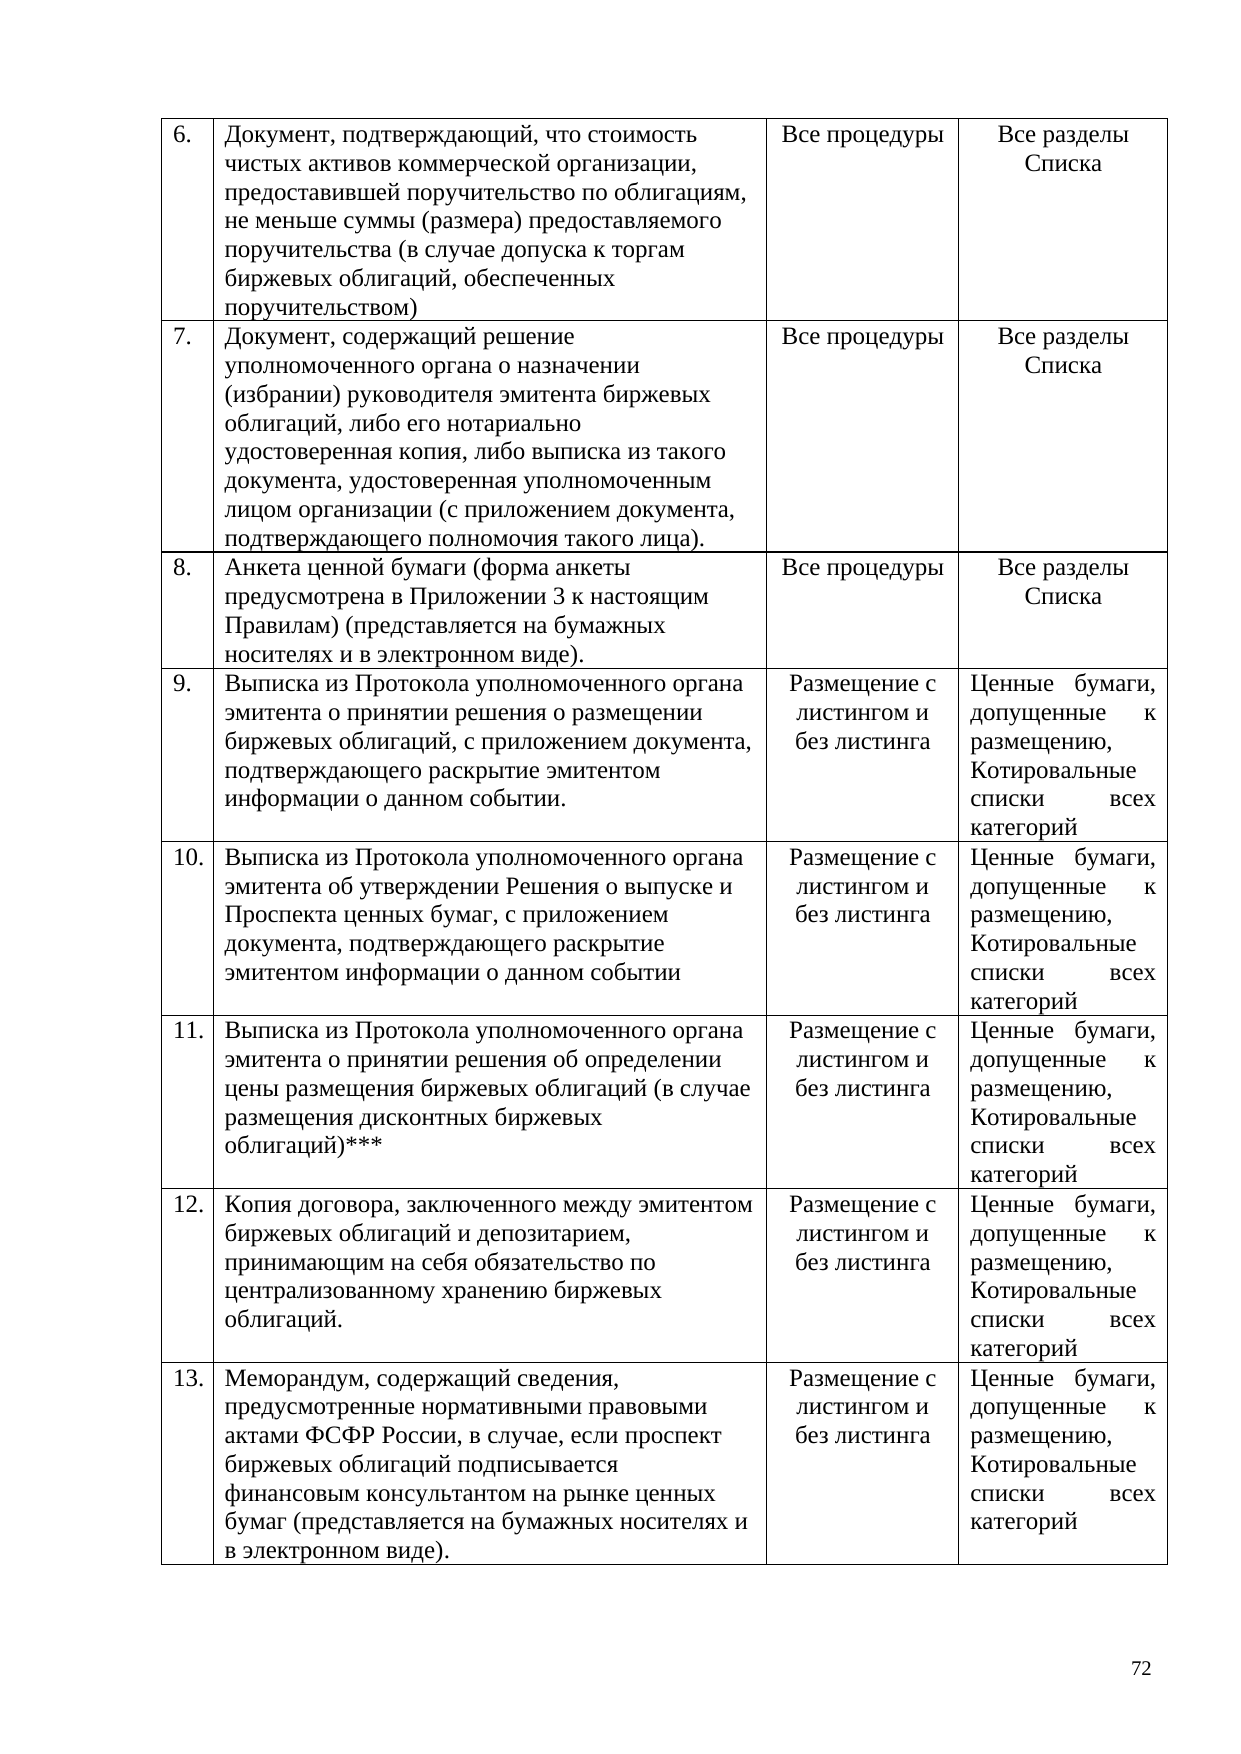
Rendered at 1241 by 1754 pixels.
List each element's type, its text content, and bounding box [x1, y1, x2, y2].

table_cell Все процедуры [767, 321, 958, 551]
table_cell Ценные бумаги, допущенные к размещению, Котировальные списки всех категорий [959, 1189, 1167, 1362]
table_cell [162, 321, 213, 551]
table_cell Все процедуры [767, 119, 958, 320]
table_cell Все разделы Списка [959, 553, 1167, 667]
table_cell Копия договора, заключенного между эмитентом биржевых облигаций и депозитарием, принимающим на себя обязательство по централизованному хранению биржевых облигаций. [214, 1189, 766, 1362]
table_cell [162, 669, 213, 841]
table_cell Выписка из Протокола уполномоченного органа эмитента о принятии решения о размещении биржевых облигаций, с приложением документа, подтверждающего раскрытие эмитентом информации о данном событии. [214, 669, 766, 841]
table_cell Ценные бумаги, допущенные к размещению, Котировальные списки всех категорий [959, 1016, 1167, 1188]
table_cell [162, 553, 213, 667]
table_cell Размещение с листингом и без листинга [767, 1189, 958, 1362]
table_cell [162, 1016, 213, 1188]
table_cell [959, 1363, 1167, 1564]
table_cell Размещение с листингом и без листинга [767, 669, 958, 841]
table_cell Все разделы Списка [959, 321, 1167, 551]
table_cell Выписка из Протокола уполномоченного органа эмитента о принятии решения об определении цены размещения биржевых облигаций (в случае размещения дисконтных биржевых облигаций)*** [214, 1016, 766, 1188]
table_cell [162, 119, 213, 320]
table_cell [162, 842, 213, 1014]
table_cell Все процедуры [767, 553, 958, 667]
table_cell Все разделы Списка [959, 119, 1167, 320]
table_cell Ценные бумаги, допущенные к размещению, Котировальные списки всех категорий [959, 842, 1167, 1014]
table_cell Выписка из Протокола уполномоченного органа эмитента об утверждении Решения о выпуске и Проспекта ценных бумаг, с приложением документа, подтверждающего раскрытие эмитентом информации о данном событии [214, 842, 766, 1014]
table_cell Анкета ценной бумаги (форма анкеты предусмотрена в Приложении 3 к настоящим Правилам) (представляется на бумажных носителях и в электронном виде). [214, 553, 766, 667]
table_cell Документ, подтверждающий, что стоимость чистых активов коммерческой организации, предоставившей поручительство по облигациям, не меньше суммы (размера) предоставляемого поручительства (в случае допуска к торгам биржевых облигаций, обеспеченных поручительством) [214, 119, 766, 320]
table_cell Размещение с листингом и без листинга [767, 1016, 958, 1188]
table_cell Ценные бумаги, допущенные к размещению, Котировальные списки всех категорий [959, 669, 1167, 841]
table_cell Меморандум, содержащий сведения, предусмотренные нормативными правовыми актами ФСФР России, в случае, если проспект биржевых облигаций подписывается финансовым консультантом на рынке ценных бумаг (представляется на бумажных носителях и в электронном виде). [214, 1363, 766, 1564]
table_cell [162, 1363, 213, 1564]
table_cell Размещение с листингом и без листинга [767, 842, 958, 1014]
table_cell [767, 1363, 958, 1564]
table_cell [162, 1189, 213, 1362]
table_cell Документ, содержащий решение уполномоченного органа о назначении (избрании) руководителя эмитента биржевых облигаций, либо его нотариально удостоверенная копия, либо выписка из такого документа, удостоверенная уполномоченным лицом организации (с приложением документа, подтверждающего полномочия такого лица). [214, 321, 766, 551]
